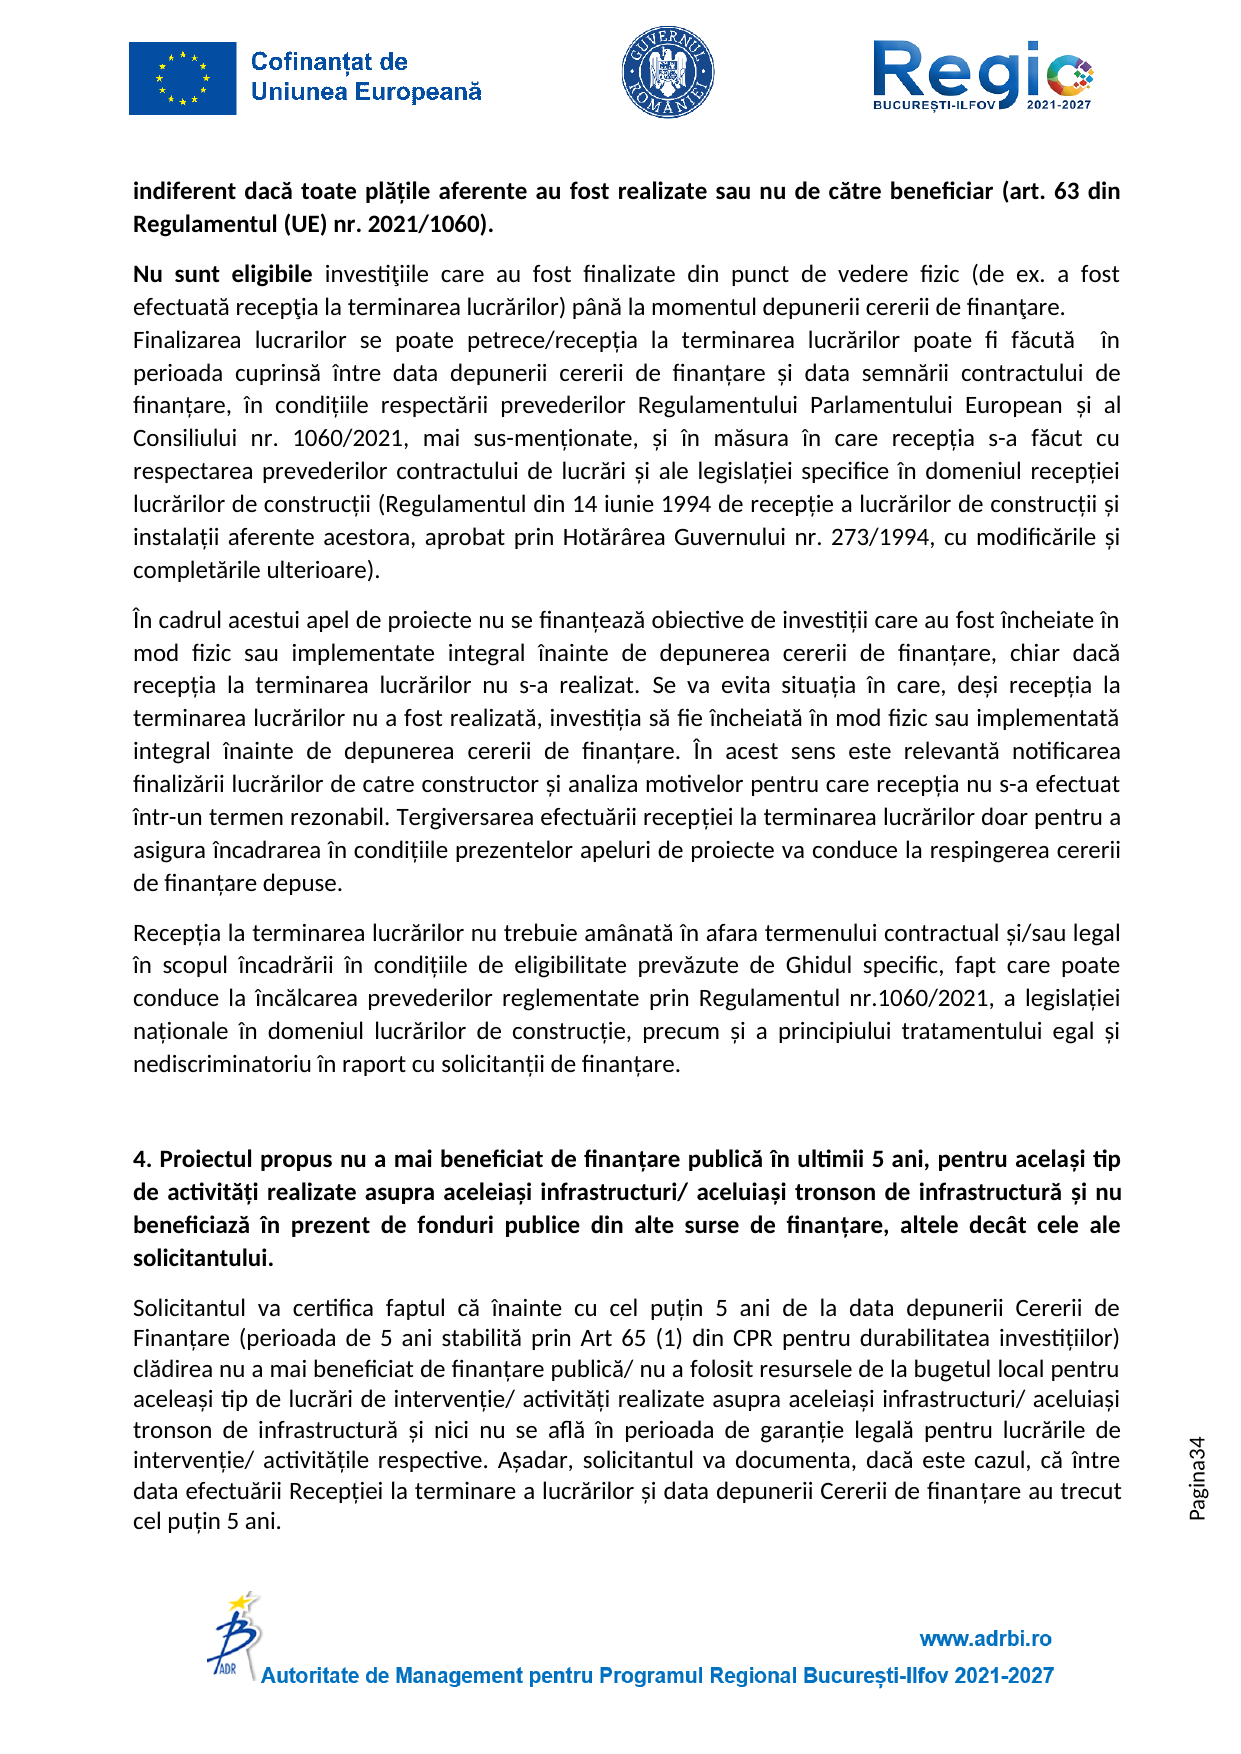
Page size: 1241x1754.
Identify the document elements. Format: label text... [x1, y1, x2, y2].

text 4. Proiectul propus nu a mai beneficiat de finanţare publică în ultimii 5 ani, pentru acelaşi tip de activităţi realizate asupra aceleiași infrastructuri/ aceluiaşi tronson de infrastructură şi nu beneficiază în prezent de fonduri publice din alte surse de finanţare, altele decât cele ale solicitantului. [133, 1143, 1122, 1273]
text Recepția la terminarea lucrărilor nu trebuie amânată în afara termenului contractual și/sau legal în scopul încadrării în condițiile de eligibilitate prevăzute de Ghidul specific, fapt care poate conduce la încălcarea prevederilor reglementate prin Regulamentul nr.1060/2021, a legislației naționale în domeniul lucrărilor de construcție, precum și a principiului tratamentului egal și nediscriminatoriu în raport cu solicitanții de finanțare. [133, 917, 1122, 1079]
text Solicitantul va certifica faptul că înainte cu cel puțin 5 ani de la data depunerii Cererii de Finanțare (perioada de 5 ani stabilită prin Art 65 (1) din CPR pentru durabilitatea investițiilor) clădirea nu a mai beneficiat de finanțare publică/ nu a folosit resursele de la bugetul local pentru aceleași tip de lucrări de intervenție/ activități realizate asupra aceleiași infrastructuri/ aceluiași tronson de infrastructură şi nici nu se află în perioada de garanție legală pentru lucrările de intervenție/ activitățile respective. Așadar, solicitantul va documenta, dacă este cazul, că între data efectuării Recepției la terminare a lucrărilor și data depunerii Cererii de finanţare au trecut cel puţin 5 ani. [133, 1292, 1122, 1536]
text Nu sunt eligibile investiţiile care au fost finalizate din punct de vedere fizic (de ex. a fost efectuată recepţia la terminarea lucrărilor) până la momentul depunerii cererii de finanţare. [133, 258, 1122, 321]
text În cadrul acestui apel de proiecte nu se finanțează obiective de investiții care au fost încheiate în mod fizic sau implementate integral înainte de depunerea cererii de finanțare, chiar dacă recepția la terminarea lucrărilor nu s-a realizat. Se va evita situația în care, deși recepția la terminarea lucrărilor nu a fost realizată, investiția să fie încheiată în mod fizic sau implementată integral înainte de depunerea cererii de finanțare. În acest sens este relevantă notificarea finalizării lucrărilor de catre constructor și analiza motivelor pentru care recepția nu s-a efectuat într-un termen rezonabil. Tergiversarea efectuării recepţiei la terminarea lucrărilor doar pentru a asigura încadrarea în condiţiile prezentelor apeluri de proiecte va conduce la respingerea cererii de finanţare depuse. [133, 604, 1122, 898]
picture [167, 1588, 1094, 1700]
text Finalizarea lucrarilor se poate petrece/recepția la terminarea lucrărilor poate fi făcută în perioada cuprinsă între data depunerii cererii de finanțare și data semnării contractului de finanțare, în condițiile respectării prevederilor Regulamentului Parlamentului European şi al Consiliului nr. 1060/2021, mai sus-menționate, și în măsura în care recepția s-a făcut cu respectarea prevederilor contractului de lucrări și ale legislației specifice în domeniul recepției lucrărilor de construcții (Regulamentul din 14 iunie 1994 de recepție a lucrărilor de construcții și instalații aferente acestora, aprobat prin Hotărârea Guvernului nr. 273/1994, cu modificările și completările ulterioare). [133, 324, 1122, 585]
picture [124, 24, 1125, 119]
